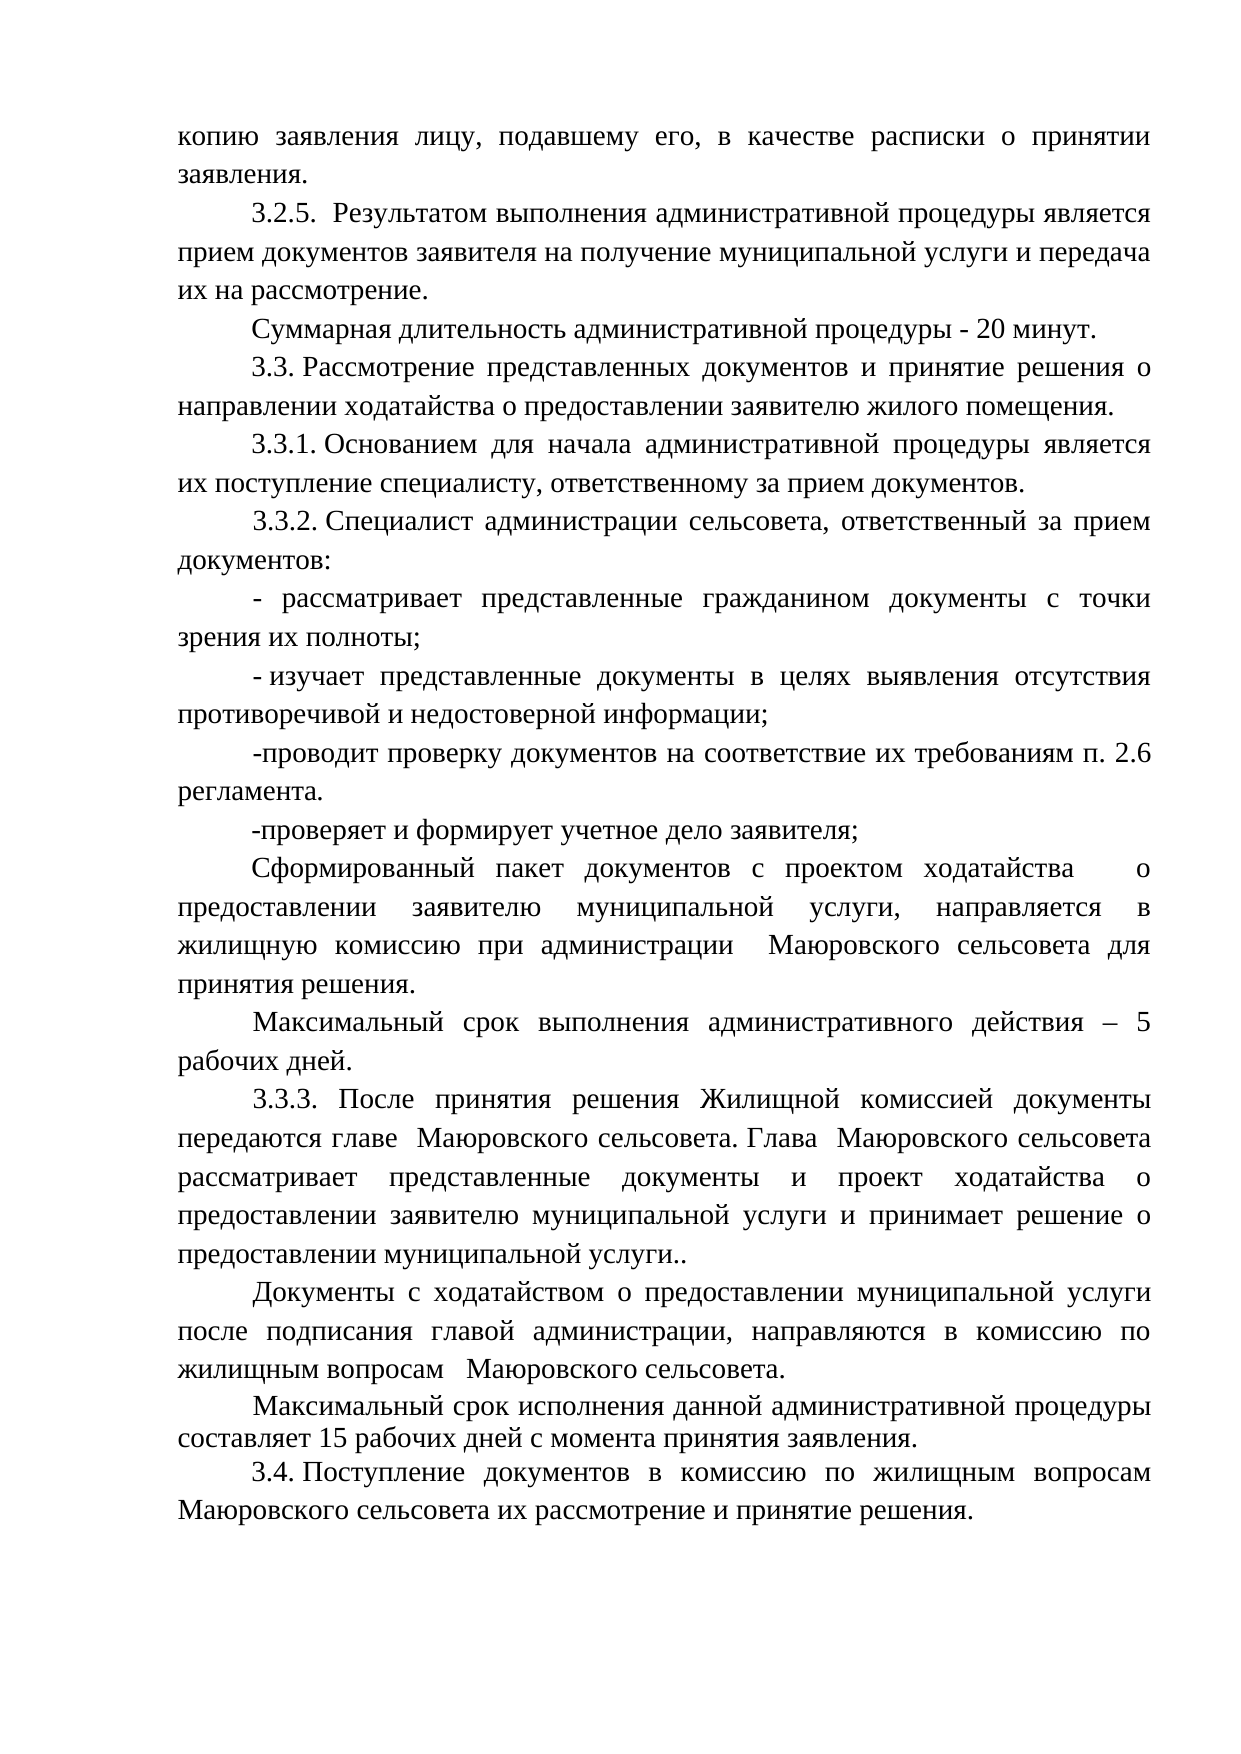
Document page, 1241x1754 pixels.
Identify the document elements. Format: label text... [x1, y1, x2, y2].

text Документы с ходатайством о предоставлении муниципальной услуги после подписания главой администрации, направляются в комиссию по жилищным вопросам Маюровского сельсовета. [177, 1274, 1152, 1385]
text -проверяет и формирует учетное дело заявителя; [177, 812, 1152, 845]
text 3.3. Рассмотрение представленных документов и принятие решения о направлении ходатайства о предоставлении заявителю жилого помещения. [177, 349, 1152, 421]
text 3.3.3. После принятия решения Жилищной комиссией документы передаются главе Маюровского сельсовета. Глава Маюровского сельсовета рассматривает представленные документы и проект ходатайства о предоставлении заявителю муниципальной услуги и принимает решение о предоставлении муниципальной услуги.. [177, 1082, 1152, 1269]
text 3.3.2. Специалист администрации сельсовета, ответственный за прием документов: [177, 503, 1152, 576]
text 3.2.5. Результатом выполнения административной процедуры является прием документов заявителя на получение муниципальной услуги и передача их на рассмотрение. [177, 195, 1152, 306]
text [177, 118, 1152, 190]
text 3.3.1. Основанием для начала административной процедуры является их поступление специалисту, ответственному за прием документов. [177, 426, 1152, 498]
text Максимальный срок исполнения данной административной процедуры составляет 15 рабочих дней с момента принятия заявления. [177, 1390, 1152, 1454]
text Сформированный пакет документов с проектом ходатайства о предоставлении заявителю муниципальной услуги, направляется в жилищную комиссию при администрации Маюровского сельсовета для принятия решения. [177, 850, 1152, 999]
text - изучает представленные документы в целях выявления отсутствия противоречивой и недостоверной информации; [177, 658, 1152, 730]
text Суммарная длительность административной процедуры - 20 минут. [177, 311, 1152, 344]
text -проводит проверку документов на соответствие их требованиям п. 2.6 регламента. [177, 735, 1152, 807]
text - рассматривает представленные гражданином документы с точки зрения их полноты; [177, 581, 1152, 653]
text Максимальный срок выполнения административного действия – 5 рабочих дней. [177, 1004, 1152, 1077]
text 3.4. Поступление документов в комиссию по жилищным вопросам Маюровского сельсовета их рассмотрение и принятие решения. [177, 1454, 1152, 1526]
